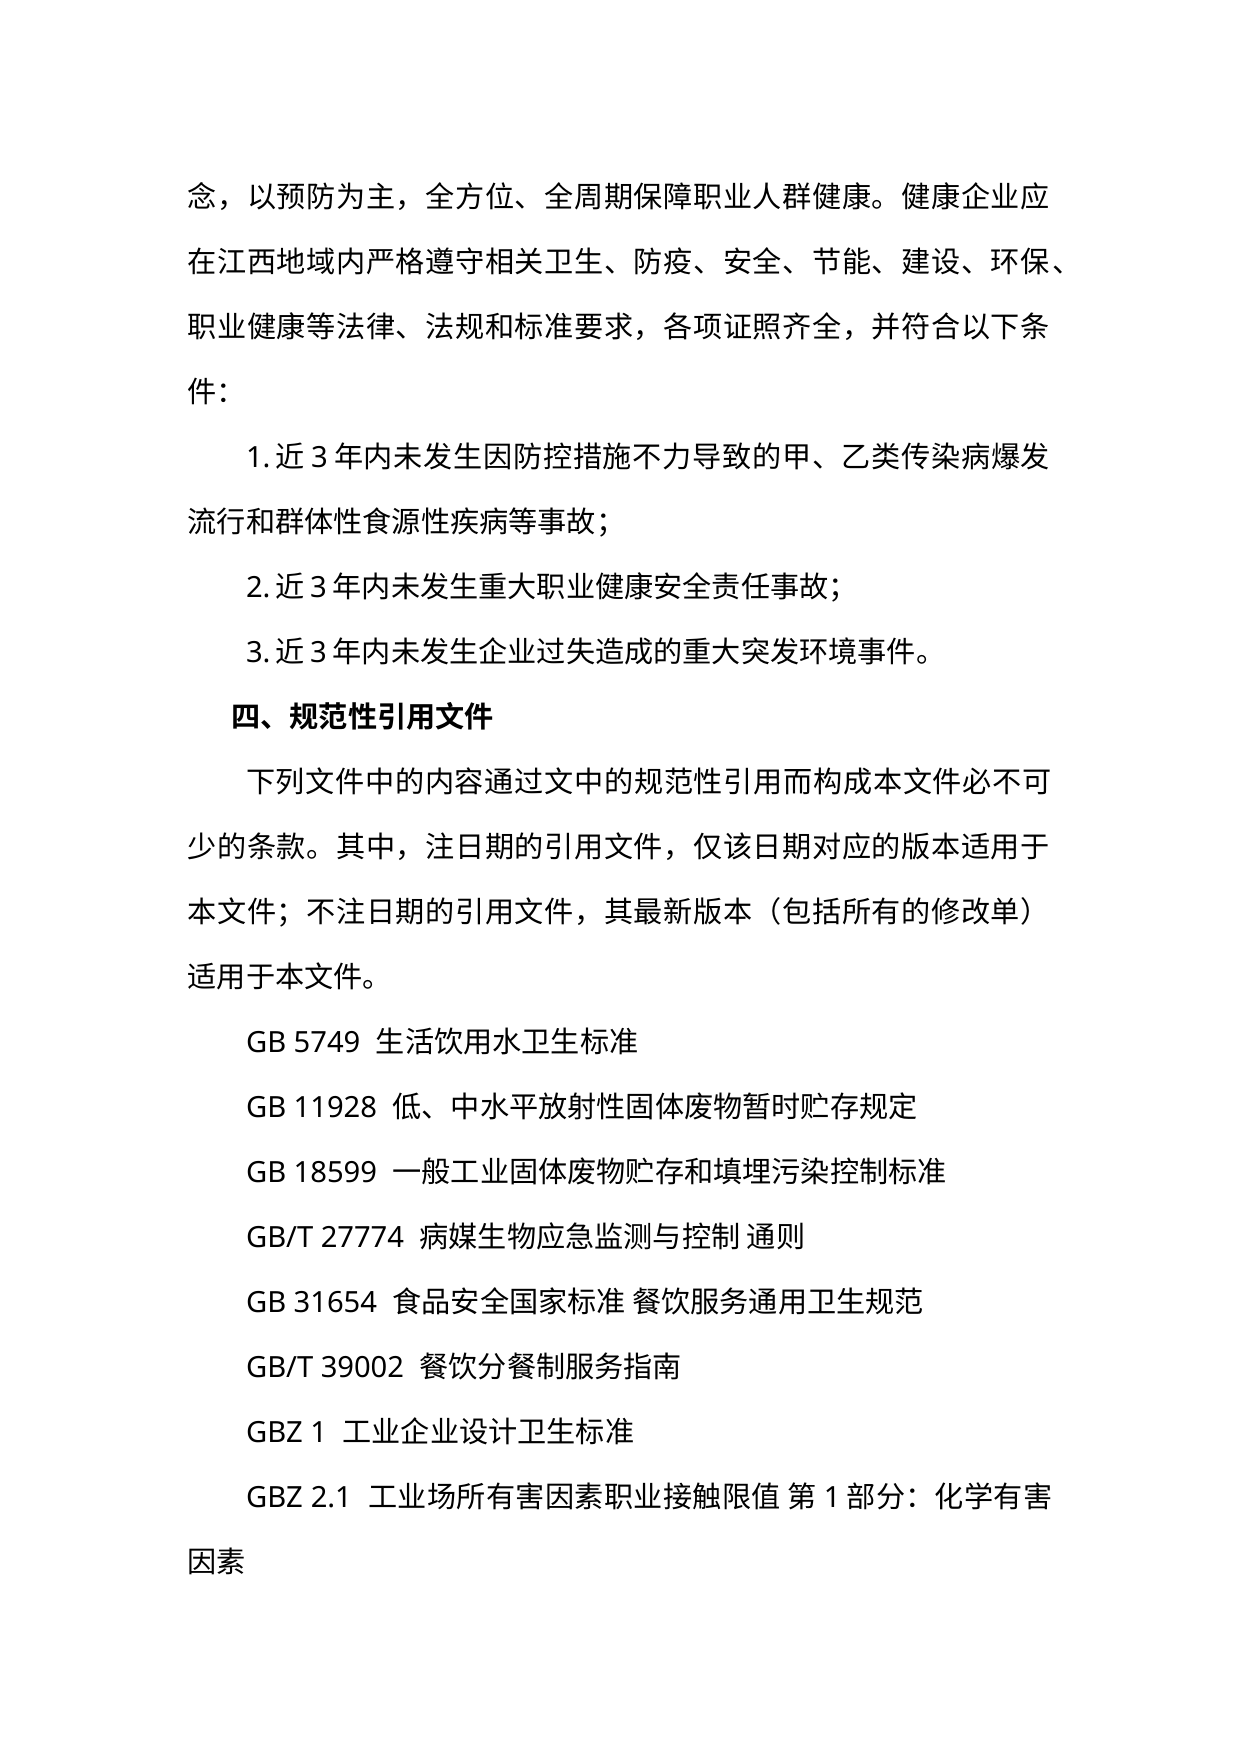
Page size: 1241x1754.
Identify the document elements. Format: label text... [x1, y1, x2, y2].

list 近3年内未发生企业过失造成的重大突发环境事件。 [187, 617, 1053, 682]
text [187, 162, 1053, 422]
text GB 31654 食品安全国家标准 餐饮服务通用卫生规范 [187, 1267, 1053, 1332]
text GB/T 27774 病媒生物应急监测与控制 通则 [187, 1202, 1053, 1267]
text GB 11928 低、中水平放射性固体废物暂时贮存规定 [187, 1072, 1053, 1137]
text GB/T 39002 餐饮分餐制服务指南 [187, 1332, 1053, 1397]
list 近3年内未发生因防控措施不力导致的甲、乙类传染病爆发流行和群体性食源性疾病等事故； [187, 422, 1053, 552]
text GBZ 2.1 工业场所有害因素职业接触限值 第1部分：化学有害因素 [187, 1462, 1053, 1592]
list 近3年内未发生重大职业健康安全责任事故； [187, 552, 1053, 617]
text GB 5749 生活饮用水卫生标准 [187, 1007, 1053, 1072]
text GBZ 1 工业企业设计卫生标准 [187, 1397, 1053, 1462]
text 下列文件中的内容通过文中的规范性引用而构成本文件必不可少的条款。其中，注日期的引用文件，仅该日期对应的版本适用于本文件；不注日期的引用文件，其最新版本（包括所有的修改单）适用于本文件。 [187, 747, 1053, 1007]
list 规范性引用文件 [187, 682, 1053, 747]
text GB 18599 一般工业固体废物贮存和填埋污染控制标准 [187, 1137, 1053, 1202]
